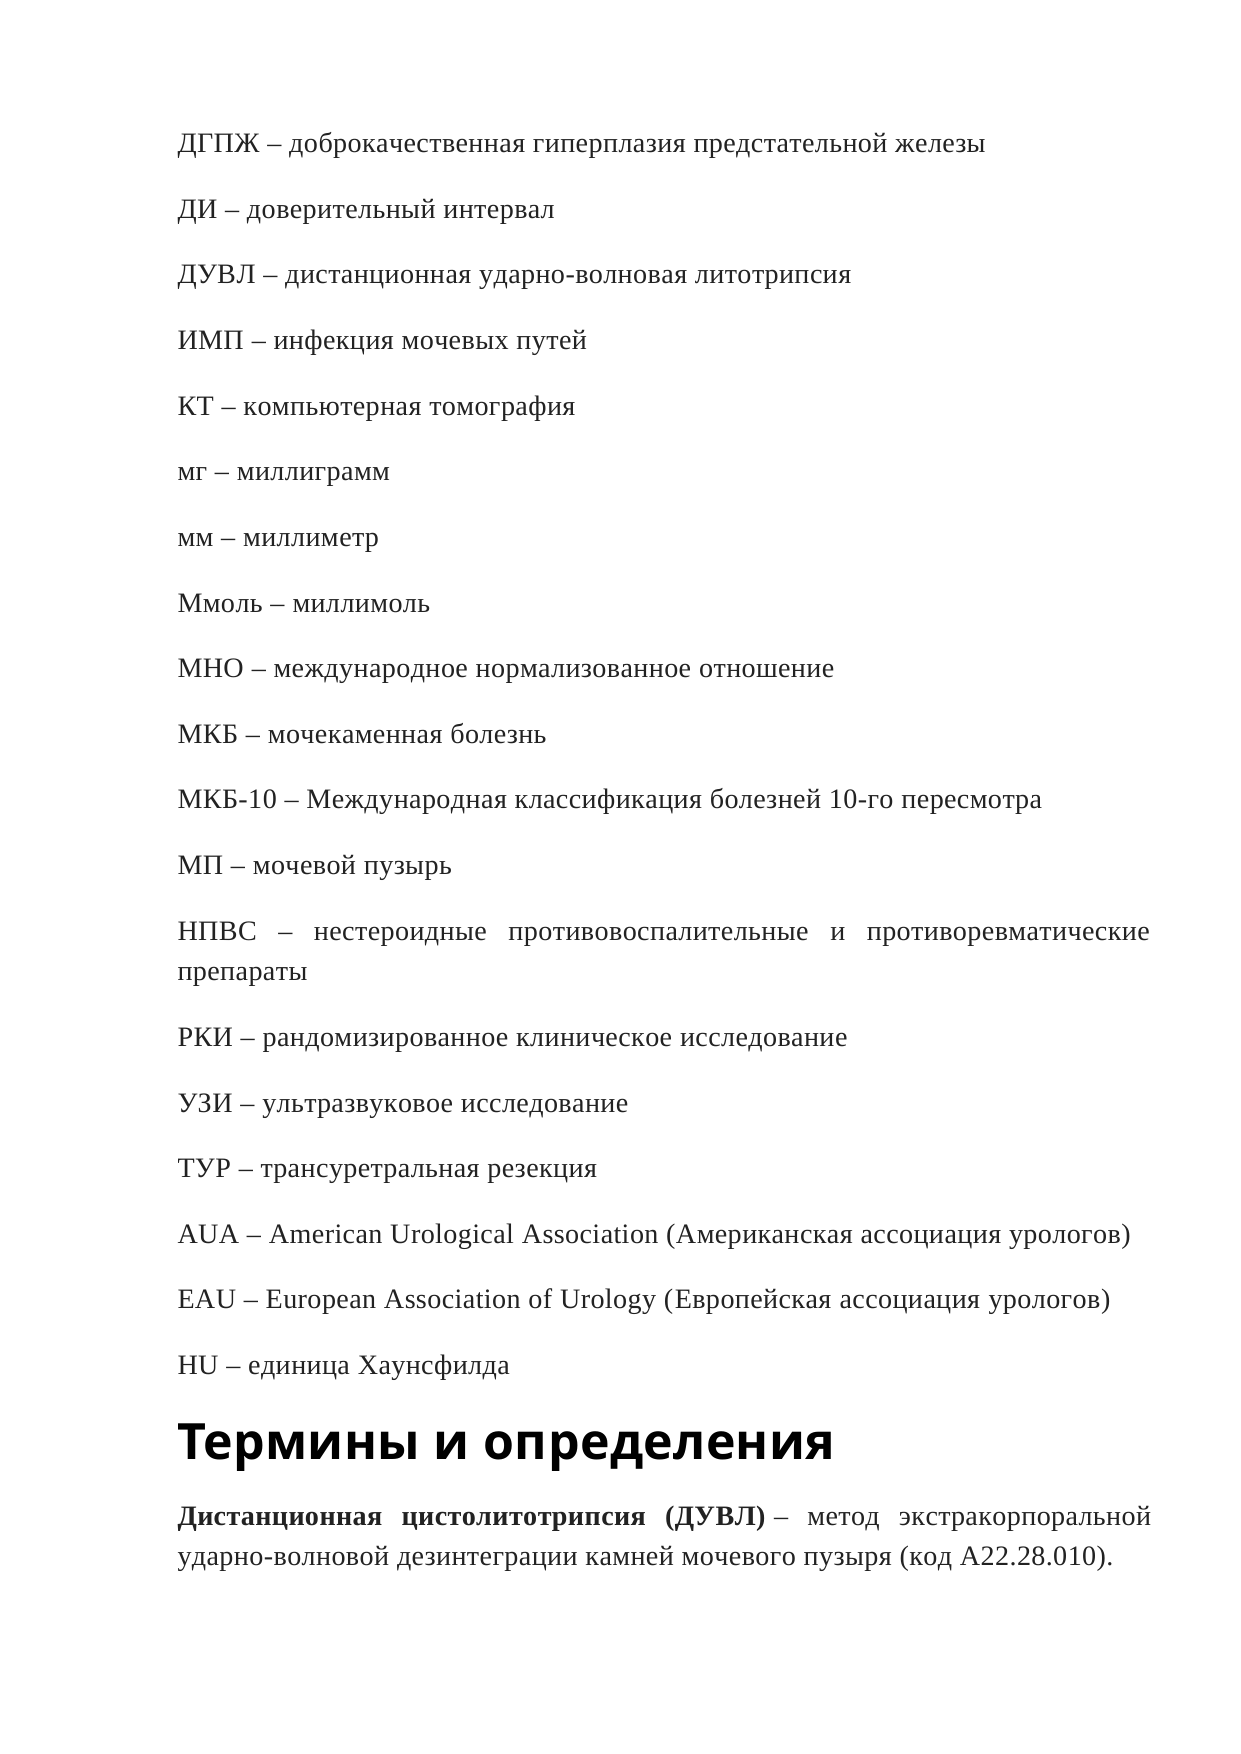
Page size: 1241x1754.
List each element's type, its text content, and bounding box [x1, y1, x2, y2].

text ТУР – трансуретральная резекция [177, 1143, 1152, 1184]
text ДГПЖ – доброкачественная гиперплазия предстательной железы [177, 118, 1152, 159]
text ИМП – инфекция мочевых путей [177, 315, 1152, 356]
text EAU – European Association of Urology (Европейская ассоциация урологов) [177, 1274, 1152, 1315]
text ДУВЛ – дистанционная ударно-волновая литотрипсия [177, 249, 1152, 290]
text AUA – American Urological Association (Американская ассоциация урологов) [177, 1209, 1152, 1249]
text МП – мочевой пузырь [177, 840, 1152, 881]
text Термины и определения [177, 1406, 1152, 1474]
text HU – единица Хаунсфилда [177, 1340, 1152, 1381]
text МКБ-10 – Международная классификация болезней 10-го пересмотра [177, 774, 1152, 815]
text ДИ – доверительный интервал [177, 184, 1152, 224]
text мм – миллиметр [177, 512, 1152, 552]
text мг – миллиграмм [177, 446, 1152, 487]
text КТ – компьютерная томография [177, 381, 1152, 421]
text Дистанционная цистолитотрипсия (ДУВЛ) – метод экстракорпоральной ударно-волновой дезинтеграции камней мочевого пузыря (код А22.28.010). [177, 1490, 1152, 1572]
text РКИ – рандомизированное клиническое исследование [177, 1012, 1152, 1052]
text УЗИ – ультразвуковое исследование [177, 1077, 1152, 1118]
text МКБ – мочекаменная болезнь [177, 709, 1152, 749]
text МНО – международное нормализованное отношение [177, 643, 1152, 684]
text Ммоль – миллимоль [177, 577, 1152, 618]
text НПВС – нестероидные противовоспалительные и противоревматические препараты [177, 906, 1152, 987]
